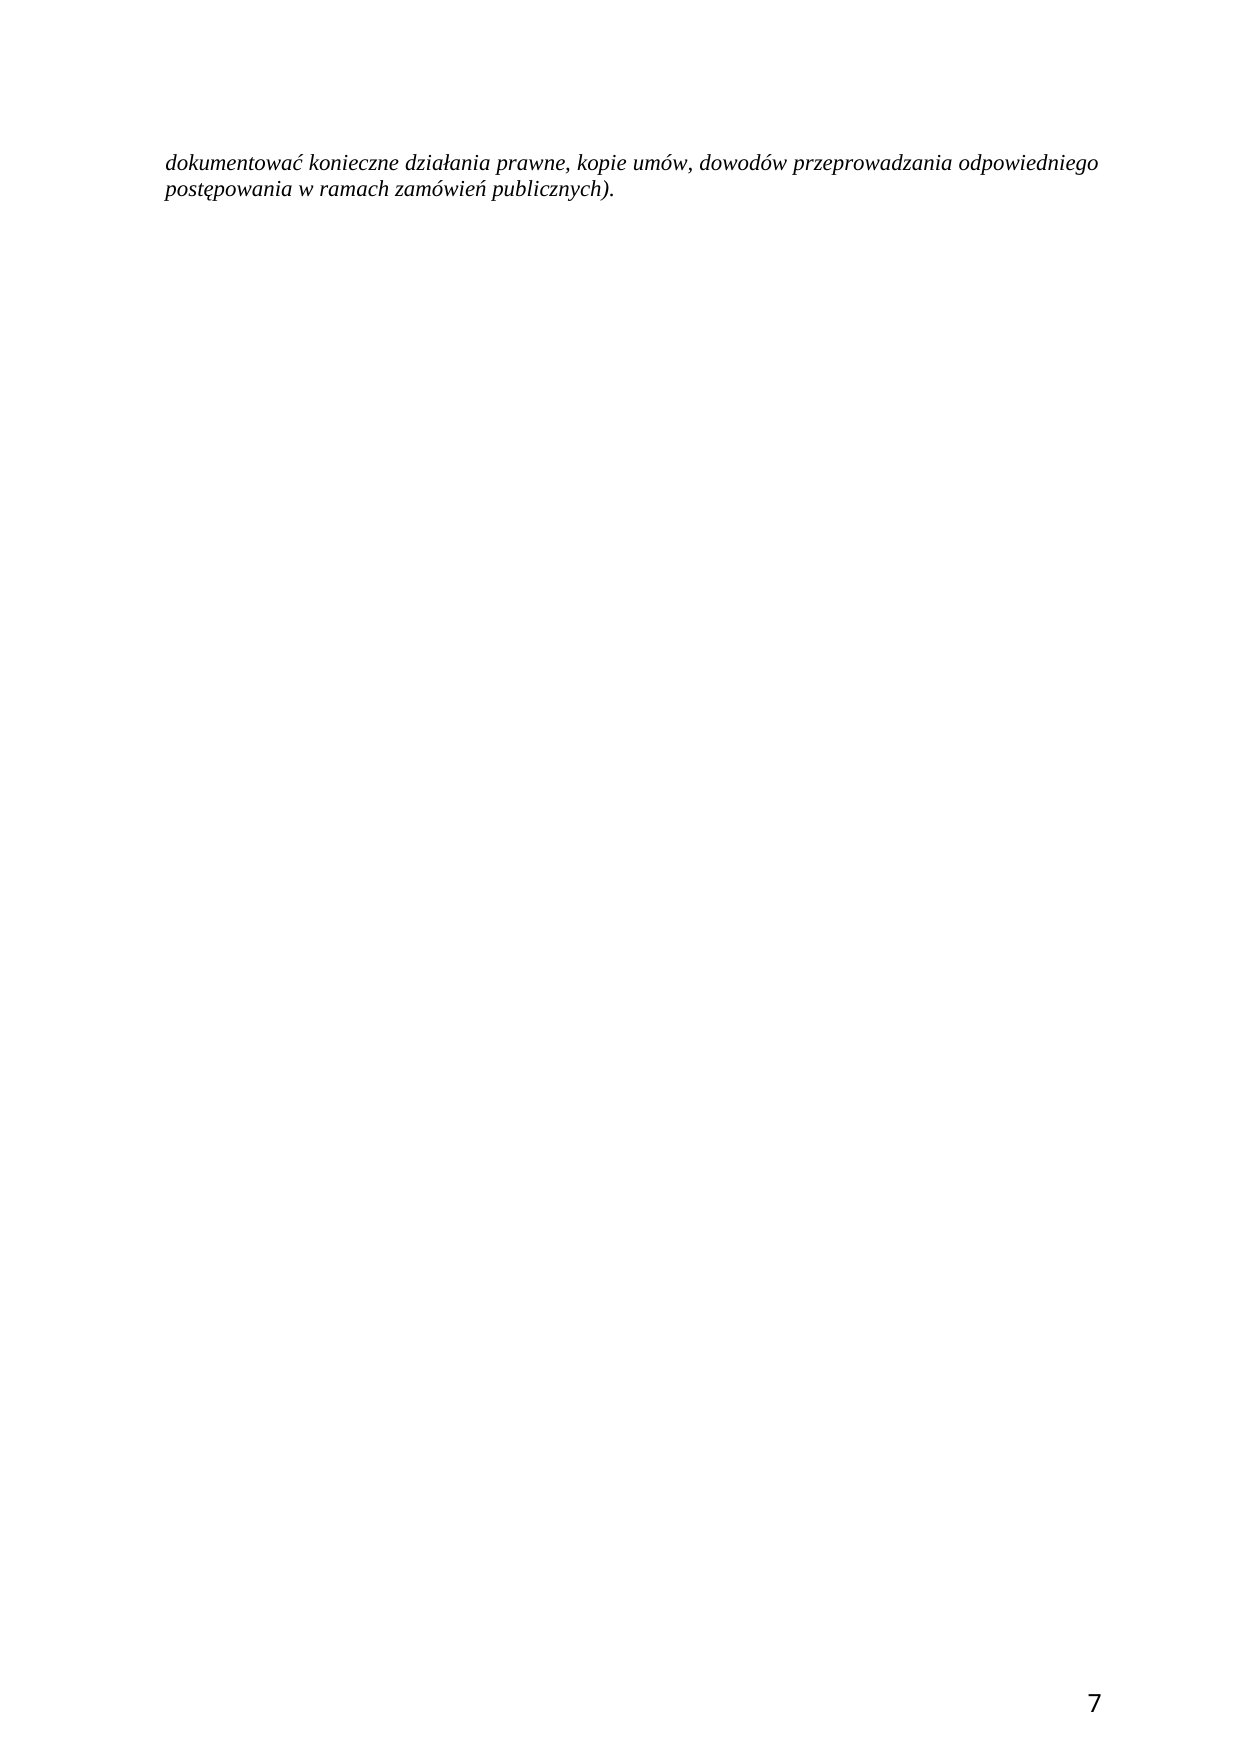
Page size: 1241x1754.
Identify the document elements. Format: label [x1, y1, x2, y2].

list [150, 149, 1101, 202]
